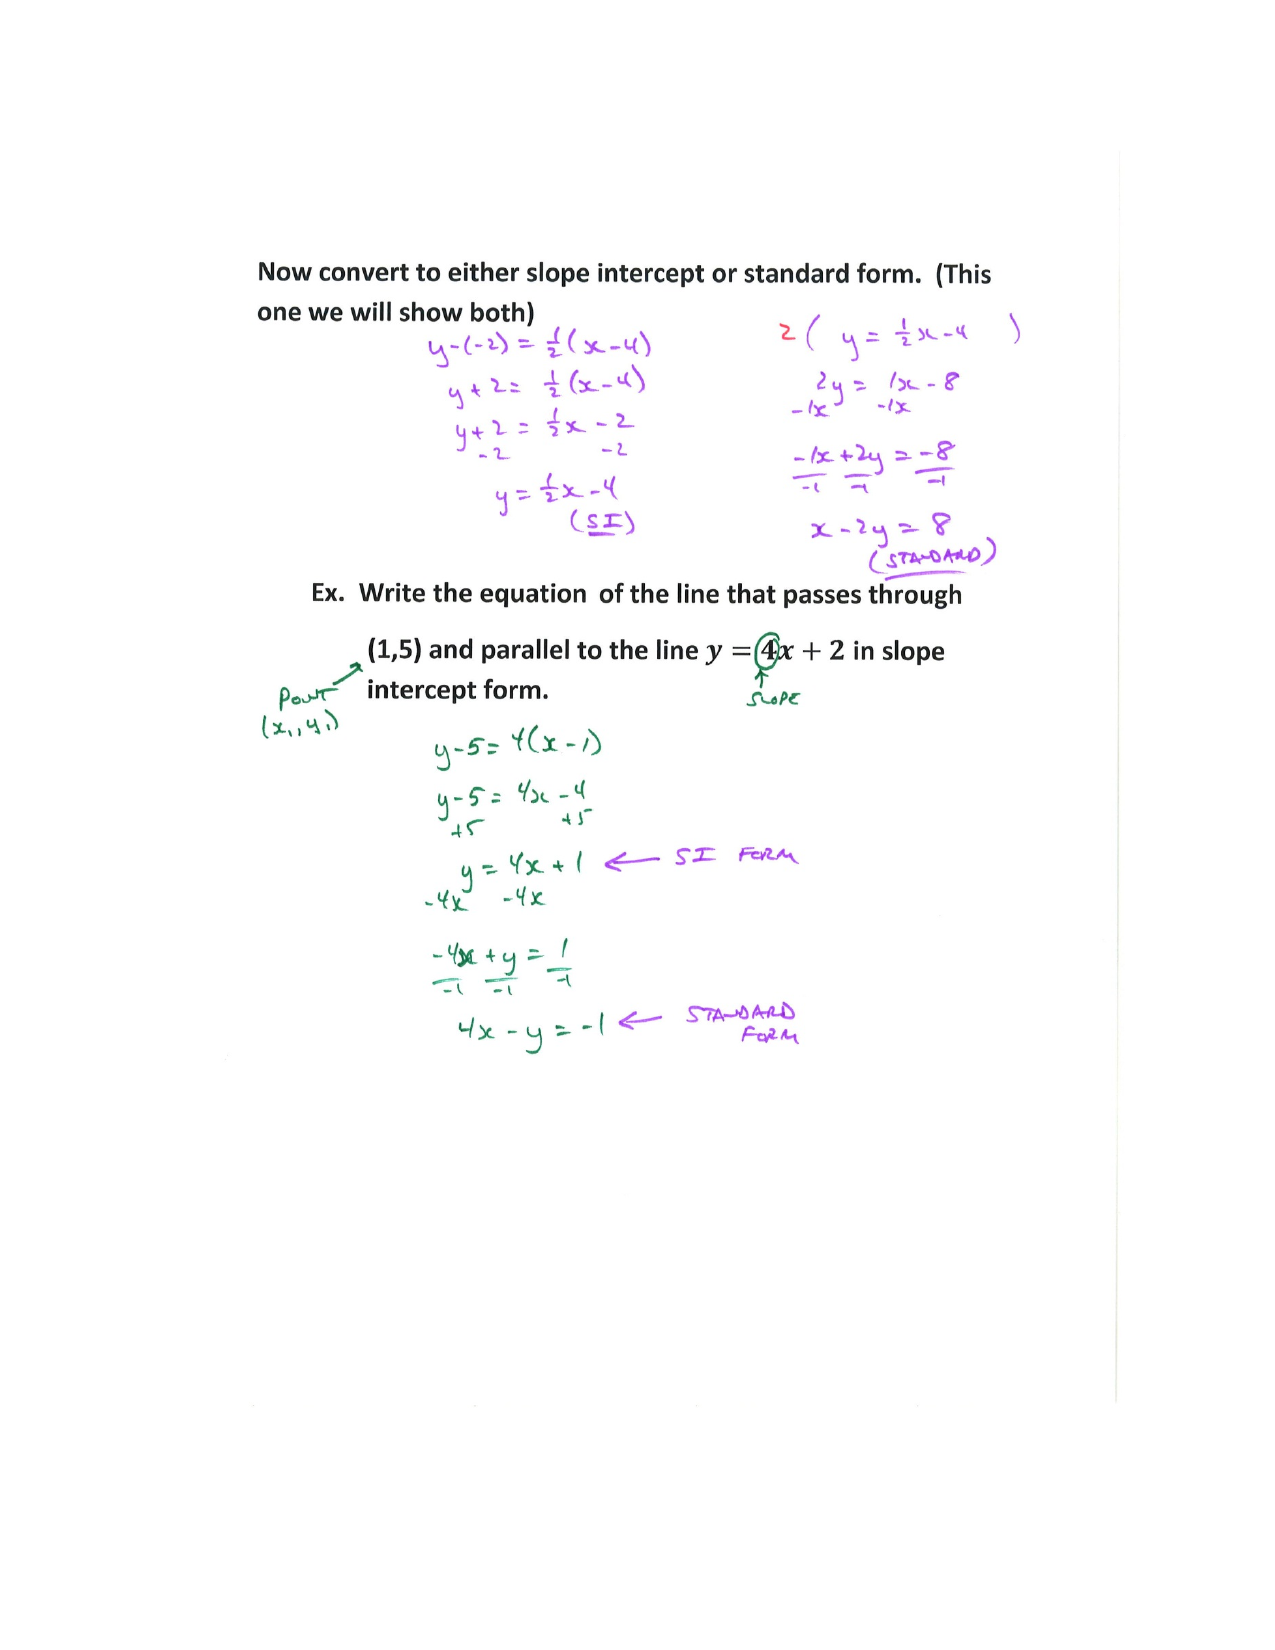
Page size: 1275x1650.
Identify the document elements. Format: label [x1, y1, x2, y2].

picture [150, 150, 1125, 1412]
